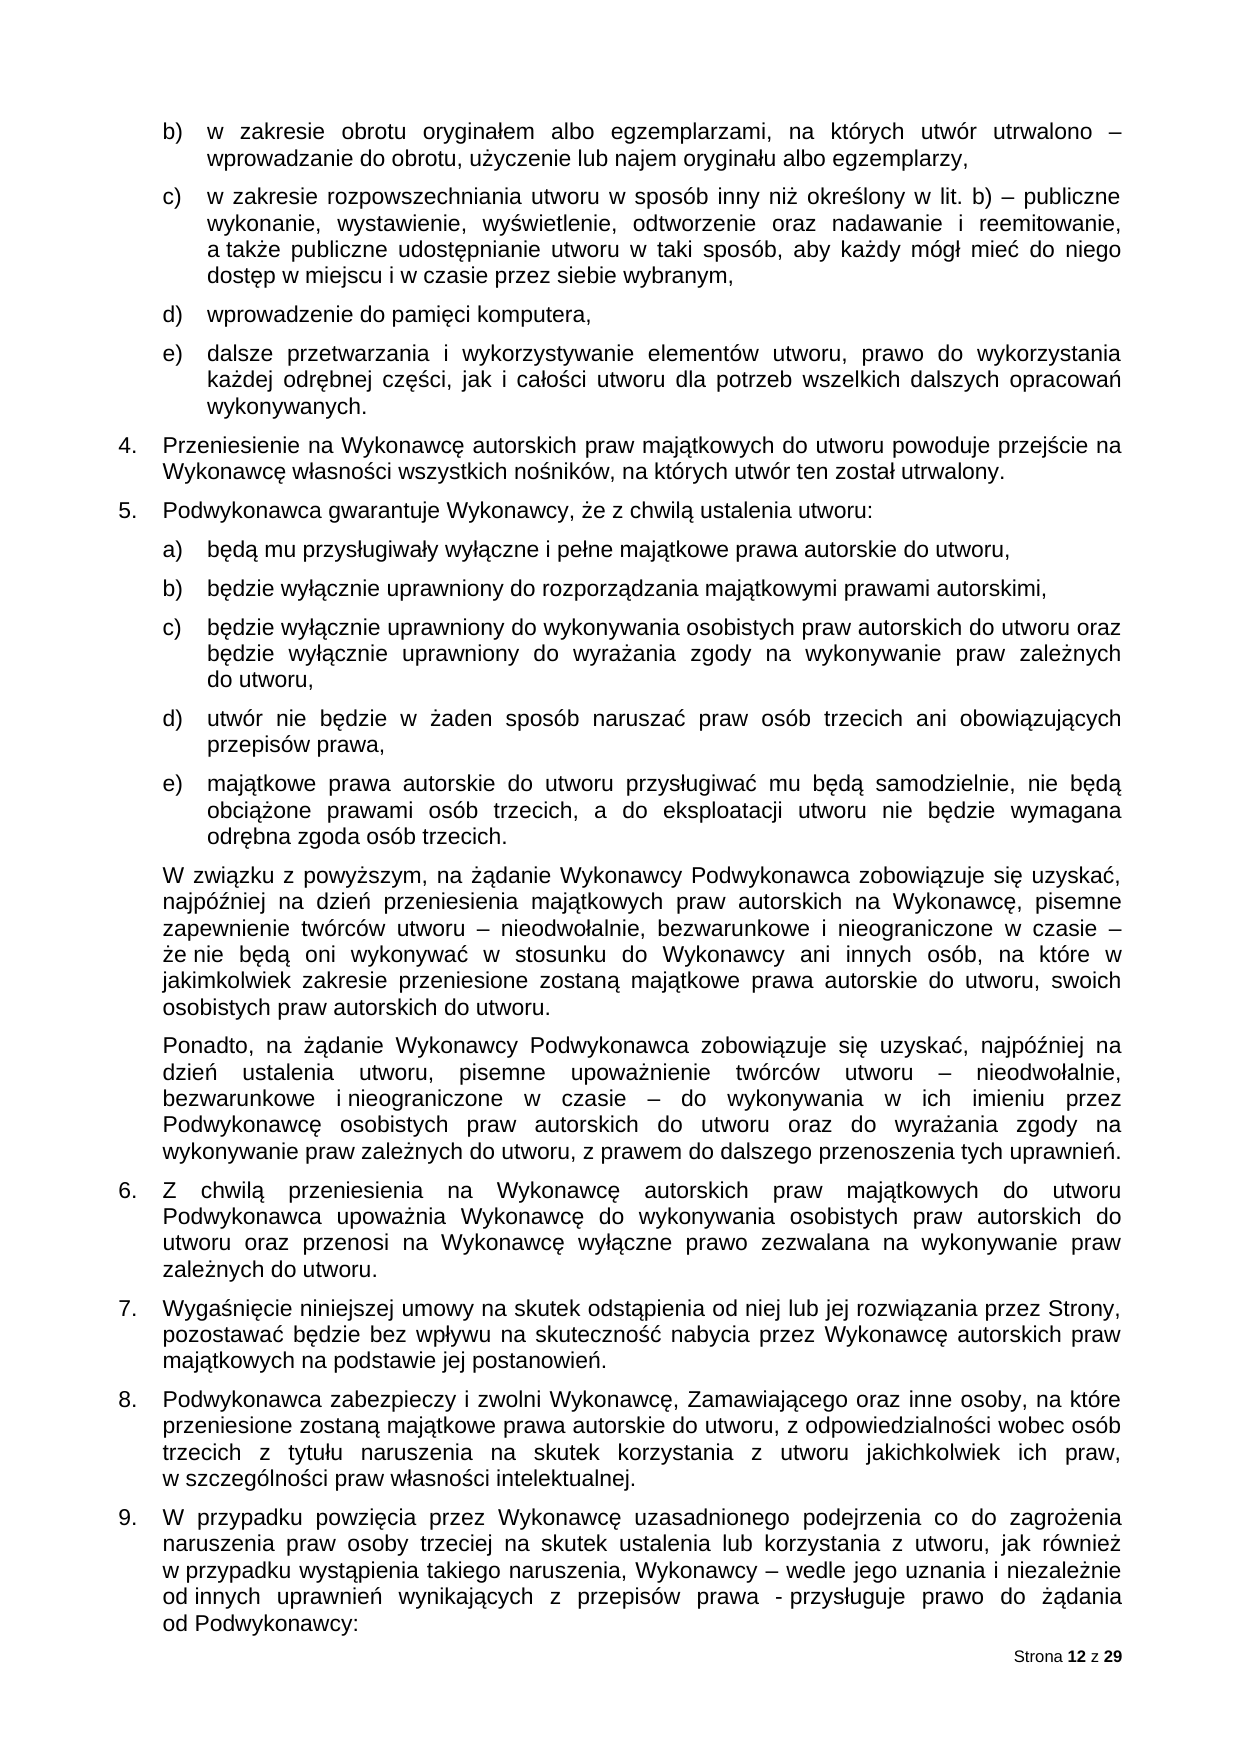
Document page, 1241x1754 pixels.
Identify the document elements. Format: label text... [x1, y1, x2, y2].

list Wygaśnięcie niniejszej umowy na skutek odstąpienia od niej lub jej rozwiązania przez Strony, pozostawać będzie bez wpływu na skuteczność nabycia przez Wykonawcę autorskich praw majątkowych na podstawie jej postanowień. [118, 1294, 1122, 1374]
list w zakresie obrotu oryginałem albo egzemplarzami, na których utwór utrwalono – wprowadzanie do obrotu, użyczenie lub najem oryginału albo egzemplarzy, [162, 118, 1122, 171]
list Podwykonawca gwarantuje Wykonawcy, że z chwilą ustalenia utworu: [118, 497, 1122, 523]
list Z chwilą przeniesienia na Wykonawcę autorskich praw majątkowych do utworu Podwykonawca upoważnia Wykonawcę do wykonywania osobistych praw autorskich do utworu oraz przenosi na Wykonawcę wyłączne prawo zezwalana na wykonywanie praw zależnych do utworu. [118, 1177, 1122, 1282]
list będzie wyłącznie uprawniony do wykonywania osobistych praw autorskich do utworu oraz będzie wyłącznie uprawniony do wyrażania zgody na wykonywanie praw zależnych do utworu, [162, 613, 1122, 692]
list w zakresie rozpowszechniania utworu w sposób inny niż określony w lit. b) – publiczne wykonanie, wystawienie, wyświetlenie, odtworzenie oraz nadawanie i reemitowanie, a także publiczne udostępnianie utworu w taki sposób, aby każdy mógł mieć do niego dostęp w miejscu i w czasie przez siebie wybranym, [162, 183, 1122, 289]
list Ponadto, na żądanie Wykonawcy Podwykonawca zobowiązuje się uzyskać, najpóźniej na dzień ustalenia utworu, pisemne upoważnienie twórców utworu – nieodwołalnie, bezwarunkowe i nieograniczone w czasie – do wykonywania w ich imieniu przez Podwykonawcę osobistych praw autorskich do utworu oraz do wyrażania zgody na wykonywanie praw zależnych do utworu, z prawem do dalszego przenoszenia tych uprawnień. [162, 1032, 1122, 1164]
list będą mu przysługiwały wyłączne i pełne majątkowe prawa autorskie do utworu, [162, 536, 1122, 562]
list dalsze przetwarzania i wykorzystywanie elementów utworu, prawo do wykorzystania każdej odrębnej części, jak i całości utworu dla potrzeb wszelkich dalszych opracowań wykonywanych. [162, 340, 1122, 419]
list Przeniesienie na Wykonawcę autorskich praw majątkowych do utworu powoduje przejście na Wykonawcę własności wszystkich nośników, na których utwór ten został utrwalony. [118, 432, 1122, 484]
list W przypadku powzięcia przez Wykonawcę uzasadnionego podejrzenia co do zagrożenia naruszenia praw osoby trzeciej na skutek ustalenia lub korzystania z utworu, jak również w przypadku wystąpienia takiego naruszenia, Wykonawcy – wedle jego uznania i niezależnie od innych uprawnień wynikających z przepisów prawa - przysługuje prawo do żądania od Podwykonawcy: [118, 1504, 1122, 1636]
list majątkowe prawa autorskie do utworu przysługiwać mu będą samodzielnie, nie będą obciążone prawami osób trzecich, a do eksploatacji utworu nie będzie wymagana odrębna zgoda osób trzecich. [162, 770, 1122, 849]
list wprowadzenie do pamięci komputera, [162, 301, 1122, 328]
list utwór nie będzie w żaden sposób naruszać praw osób trzecich ani obowiązujących przepisów prawa, [162, 705, 1122, 758]
list będzie wyłącznie uprawniony do rozporządzania majątkowymi prawami autorskimi, [162, 574, 1122, 601]
list Podwykonawca zabezpieczy i zwolni Wykonawcę, Zamawiającego oraz inne osoby, na które przeniesione zostaną majątkowe prawa autorskie do utworu, z odpowiedzialności wobec osób trzecich z tytułu naruszenia na skutek korzystania z utworu jakichkolwiek ich praw, w szczególności praw własności intelektualnej. [118, 1386, 1122, 1492]
list W związku z powyższym, na żądanie Wykonawcy Podwykonawca zobowiązuje się uzyskać, najpóźniej na dzień przeniesienia majątkowych praw autorskich na Wykonawcę, pisemne zapewnienie twórców utworu – nieodwołalnie, bezwarunkowe i nieograniczone w czasie – że nie będą oni wykonywać w stosunku do Wykonawcy ani innych osób, na które w jakimkolwiek zakresie przeniesione zostaną majątkowe prawa autorskie do utworu, swoich osobistych praw autorskich do utworu. [162, 862, 1122, 1020]
